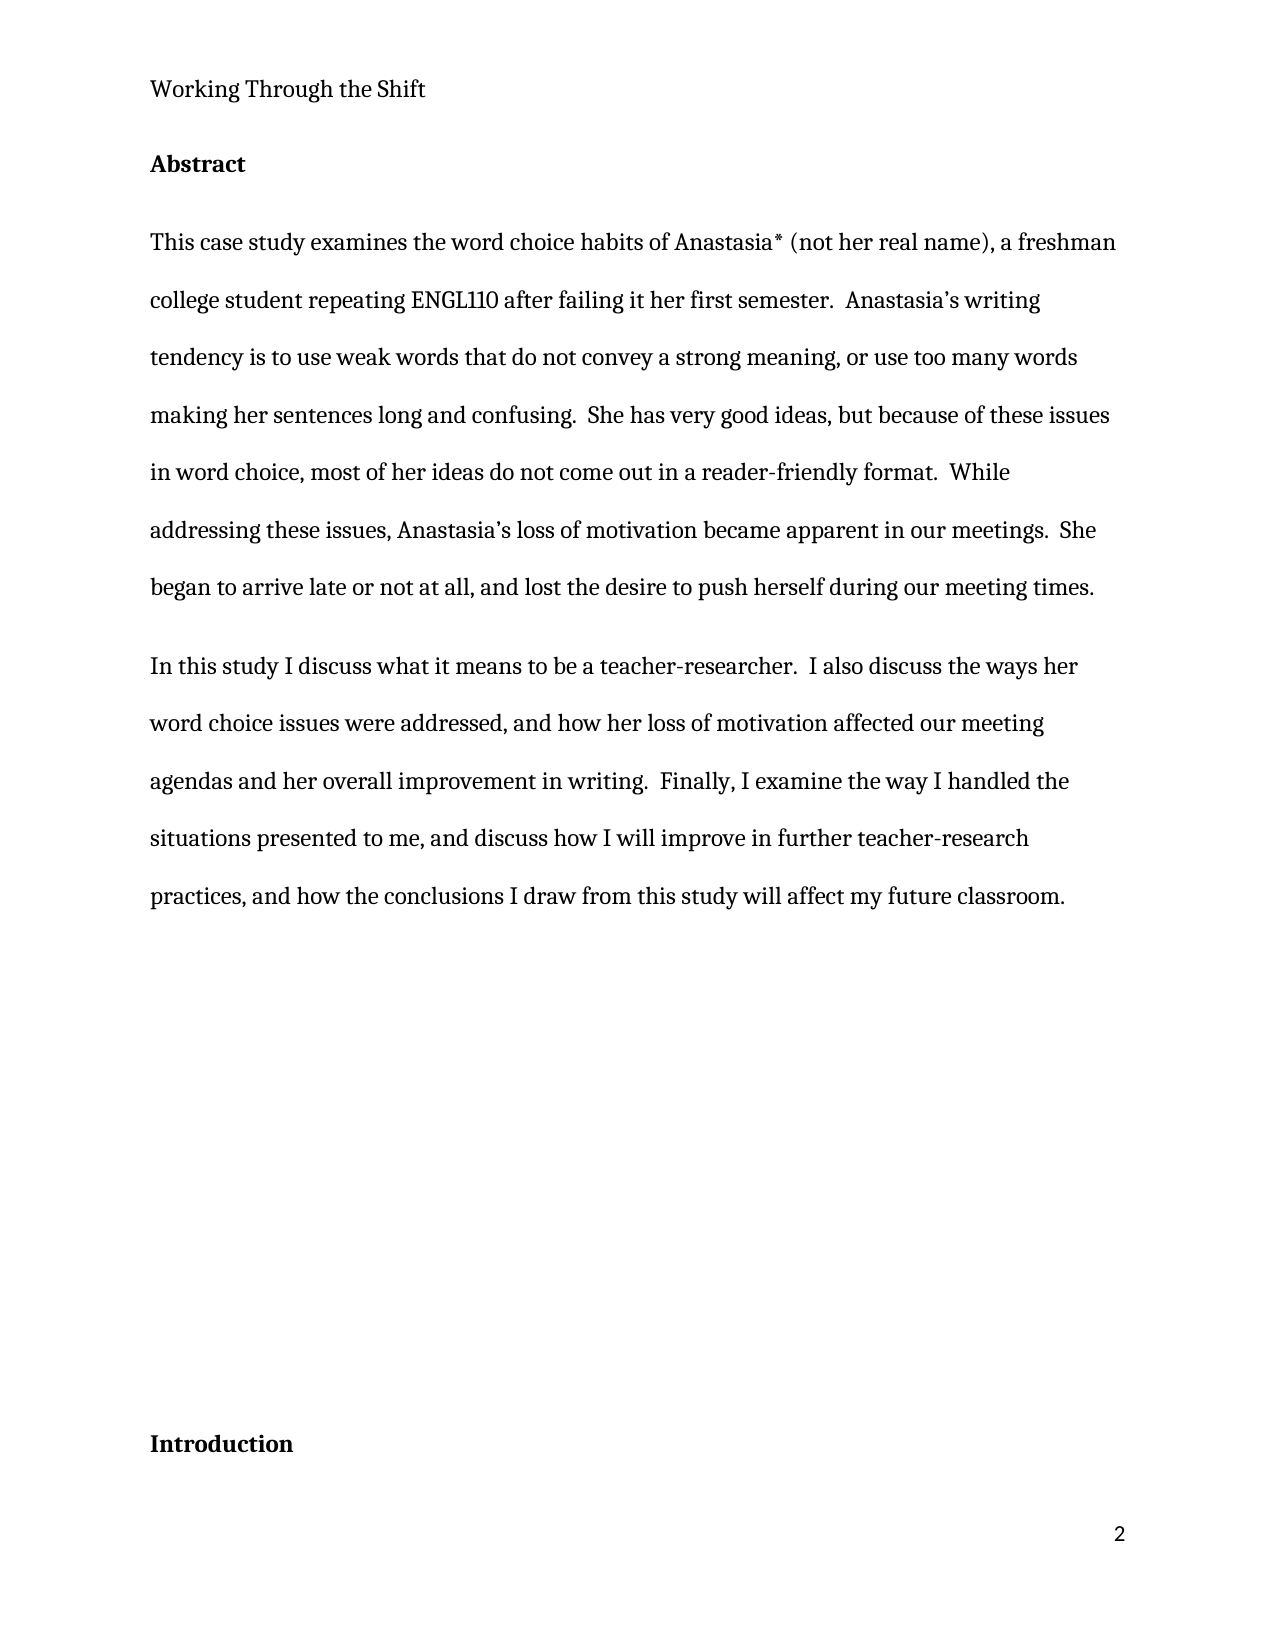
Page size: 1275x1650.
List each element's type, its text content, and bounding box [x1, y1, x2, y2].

text Abstract [150, 150, 1125, 179]
text This case study examines the word choice habits of Anastasia* (not her real name), a freshman college student repeating ENGL110 after failing it her first semester. Anastasia’s writing tendency is to use weak words that do not convey a strong meaning, or use too many words making her sentences long and confusing. She has very good ideas, but because of these issues in word choice, most of her ideas do not come out in a reader-friendly format. While addressing these issues, Anastasia’s loss of motivation became apparent in our meetings. She began to arrive late or not at all, and lost the desire to push herself during our meeting times. [150, 228, 1125, 602]
text In this study I discuss what it means to be a teacher-researcher. I also discuss the ways her word choice issues were addressed, and how her loss of motivation affected our meeting agendas and her overall improvement in writing. Finally, I examine the way I handled the situations presented to me, and discuss how I will improve in further teacher-research practices, and how the conclusions I draw from this study will affect my future classroom. [150, 652, 1125, 910]
text Introduction [150, 1430, 1125, 1459]
